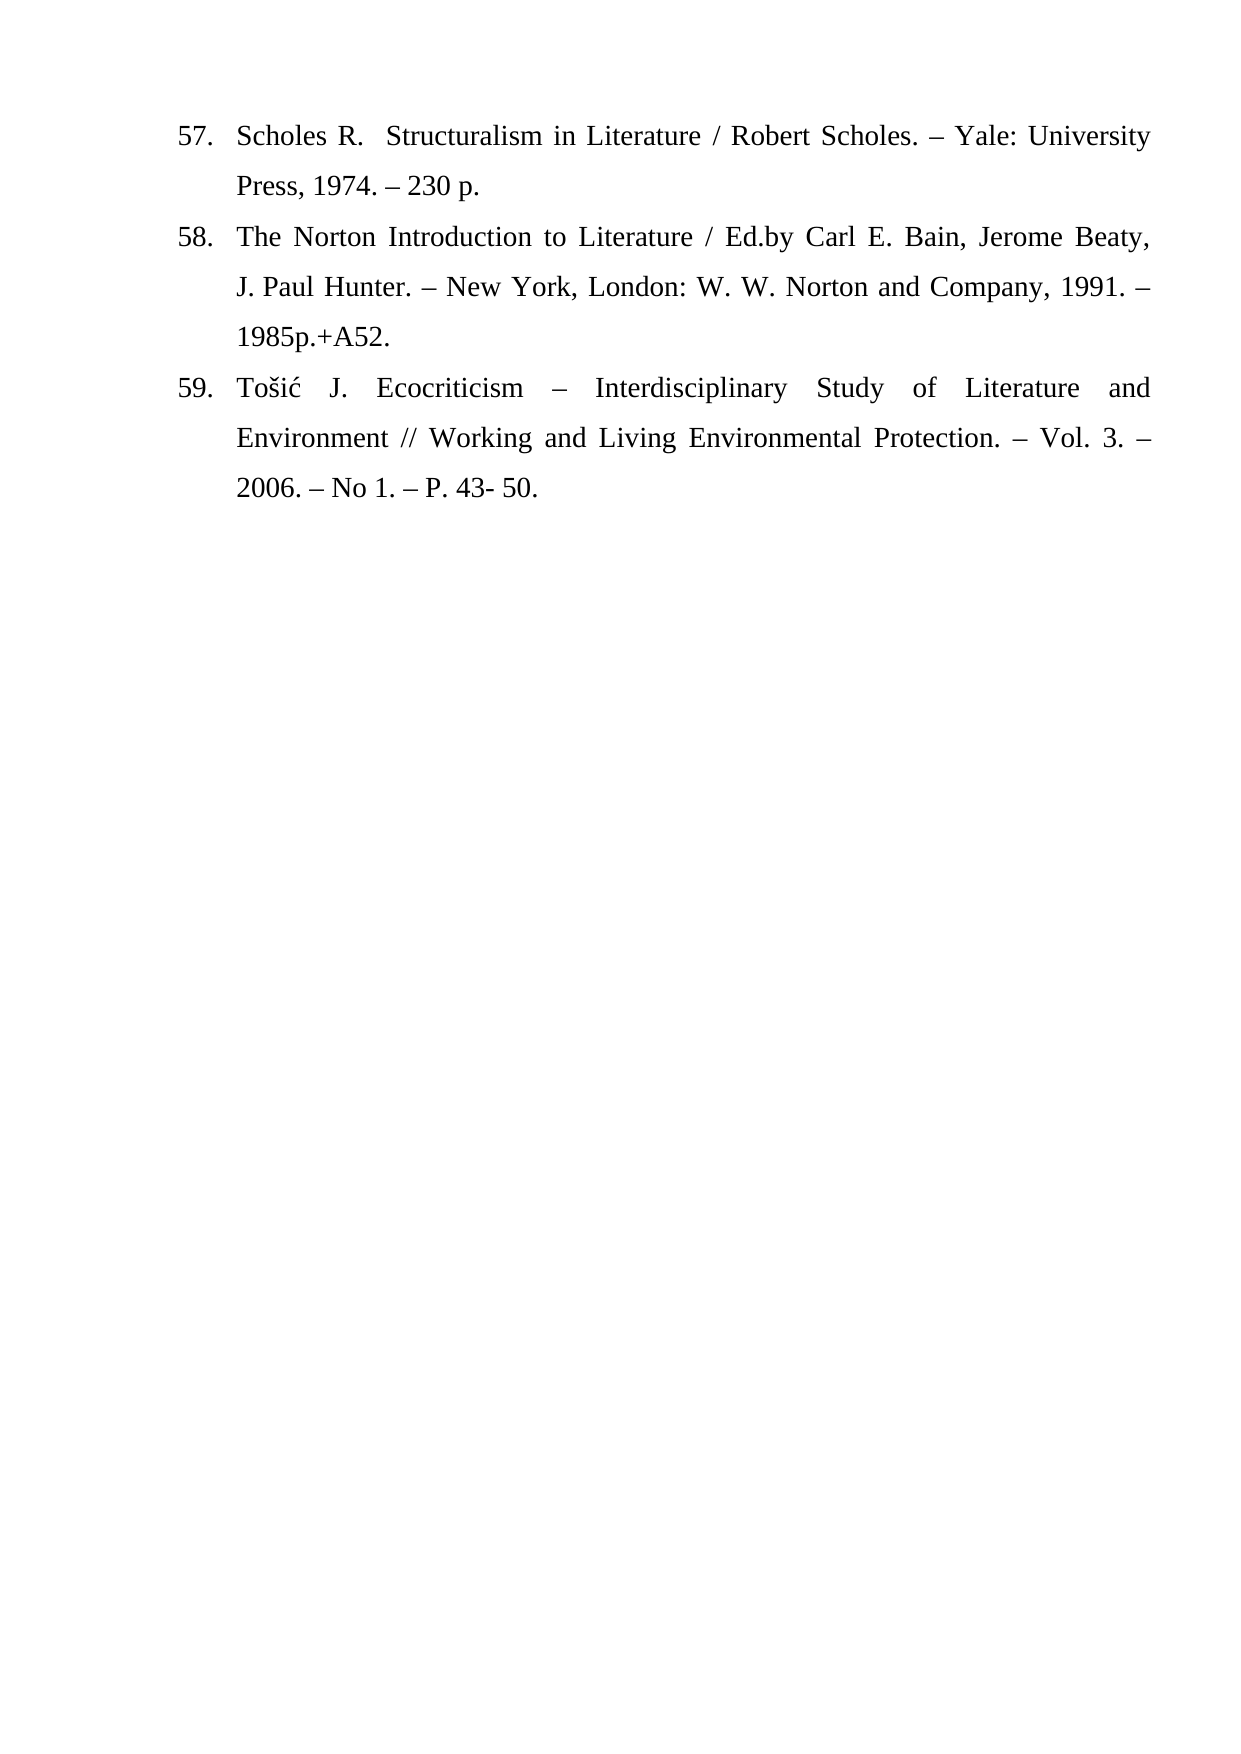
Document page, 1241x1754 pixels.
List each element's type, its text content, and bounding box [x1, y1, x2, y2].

list Tošić J. Ecocriticism – Interdisciplinary Study of Literature and Environment // Working and Living Environmental Protection. – Vol. 3. – 2006. – No 1. – P. 43- 50. [177, 370, 1152, 504]
list Scholes R. Structuralism in Literature / Robert Scholes. – Yale: University Press, 1974. – 230 p. [177, 118, 1152, 202]
list The Norton Introduction to Literature / Ed.by Carl E. Bain, Jerome Beaty, J. Paul Hunter. – New York, London: W. W. Norton and Company, 1991. – 1985p.+A52. [177, 219, 1152, 353]
